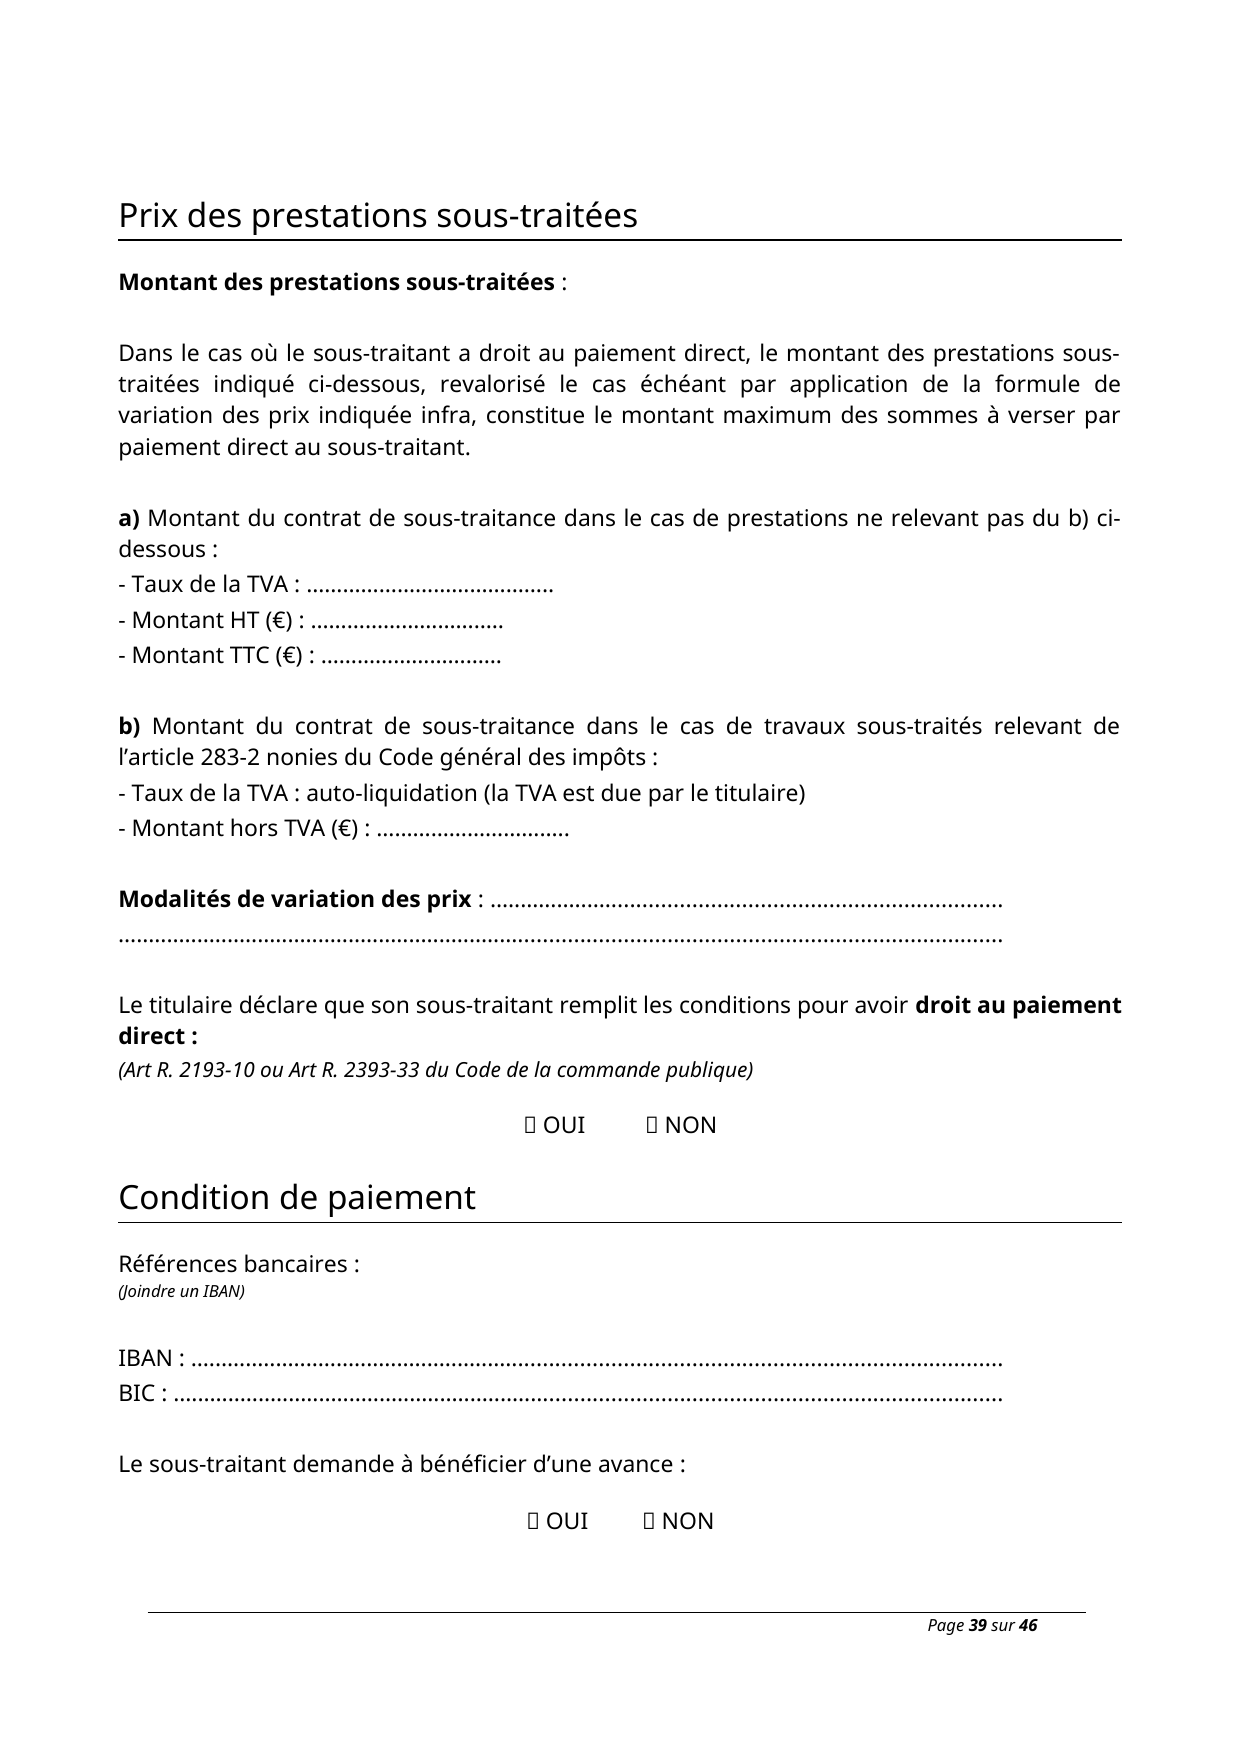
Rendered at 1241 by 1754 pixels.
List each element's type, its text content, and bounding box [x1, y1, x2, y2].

text - Montant TTC (€) : ………………………… [118, 639, 1122, 670]
text Prix des prestations sous-traitées [118, 192, 1122, 239]
text Le titulaire déclare que son sous-traitant remplit les conditions pour avoir droit au paiement direct : [118, 989, 1122, 1051]
text IBAN : [118, 1342, 1122, 1373]
text Références bancaires : [118, 1248, 1122, 1279]
text (Joindre un IBAN) [118, 1279, 1122, 1302]
text Montant des prestations sous-traitées : [118, 266, 1122, 297]
text - Montant HT (€) : ………………………….. [118, 603, 1122, 635]
text - Taux de la TVA : ………………………………….. [118, 568, 1122, 599]
text  OUI  NON [118, 1504, 1122, 1536]
text a) Montant du contrat de sous-traitance dans le cas de prestations ne relevant pas du b) ci-dessous : [118, 501, 1122, 564]
text - Montant hors TVA (€) : ………………………….. [118, 812, 1122, 843]
text Modalités de variation des prix : [118, 883, 1122, 914]
text Le sous-traitant demande à bénéficier d’une avance : [118, 1448, 1122, 1479]
text (Art R. 2193-10 ou Art R. 2393-33 du Code de la commande publique) [118, 1056, 1122, 1084]
text b) Montant du contrat de sous-traitance dans le cas de travaux sous-traités relevant de l’article 283-2 nonies du Code général des impôts : [118, 710, 1122, 772]
text Condition de paiement [118, 1174, 1122, 1222]
text Dans le cas où le sous-traitant a droit au paiement direct, le montant des prestations sous-traitées indiqué ci-dessous, revalorisé le cas échéant par application de la formule de variation des prix indiquée infra, constitue le montant maximum des sommes à verser par paiement direct au sous-traitant. [118, 337, 1122, 462]
text - Taux de la TVA : auto-liquidation (la TVA est due par le titulaire) [118, 776, 1122, 808]
text  OUI  NON [118, 1109, 1122, 1141]
text BIC : [118, 1377, 1122, 1408]
